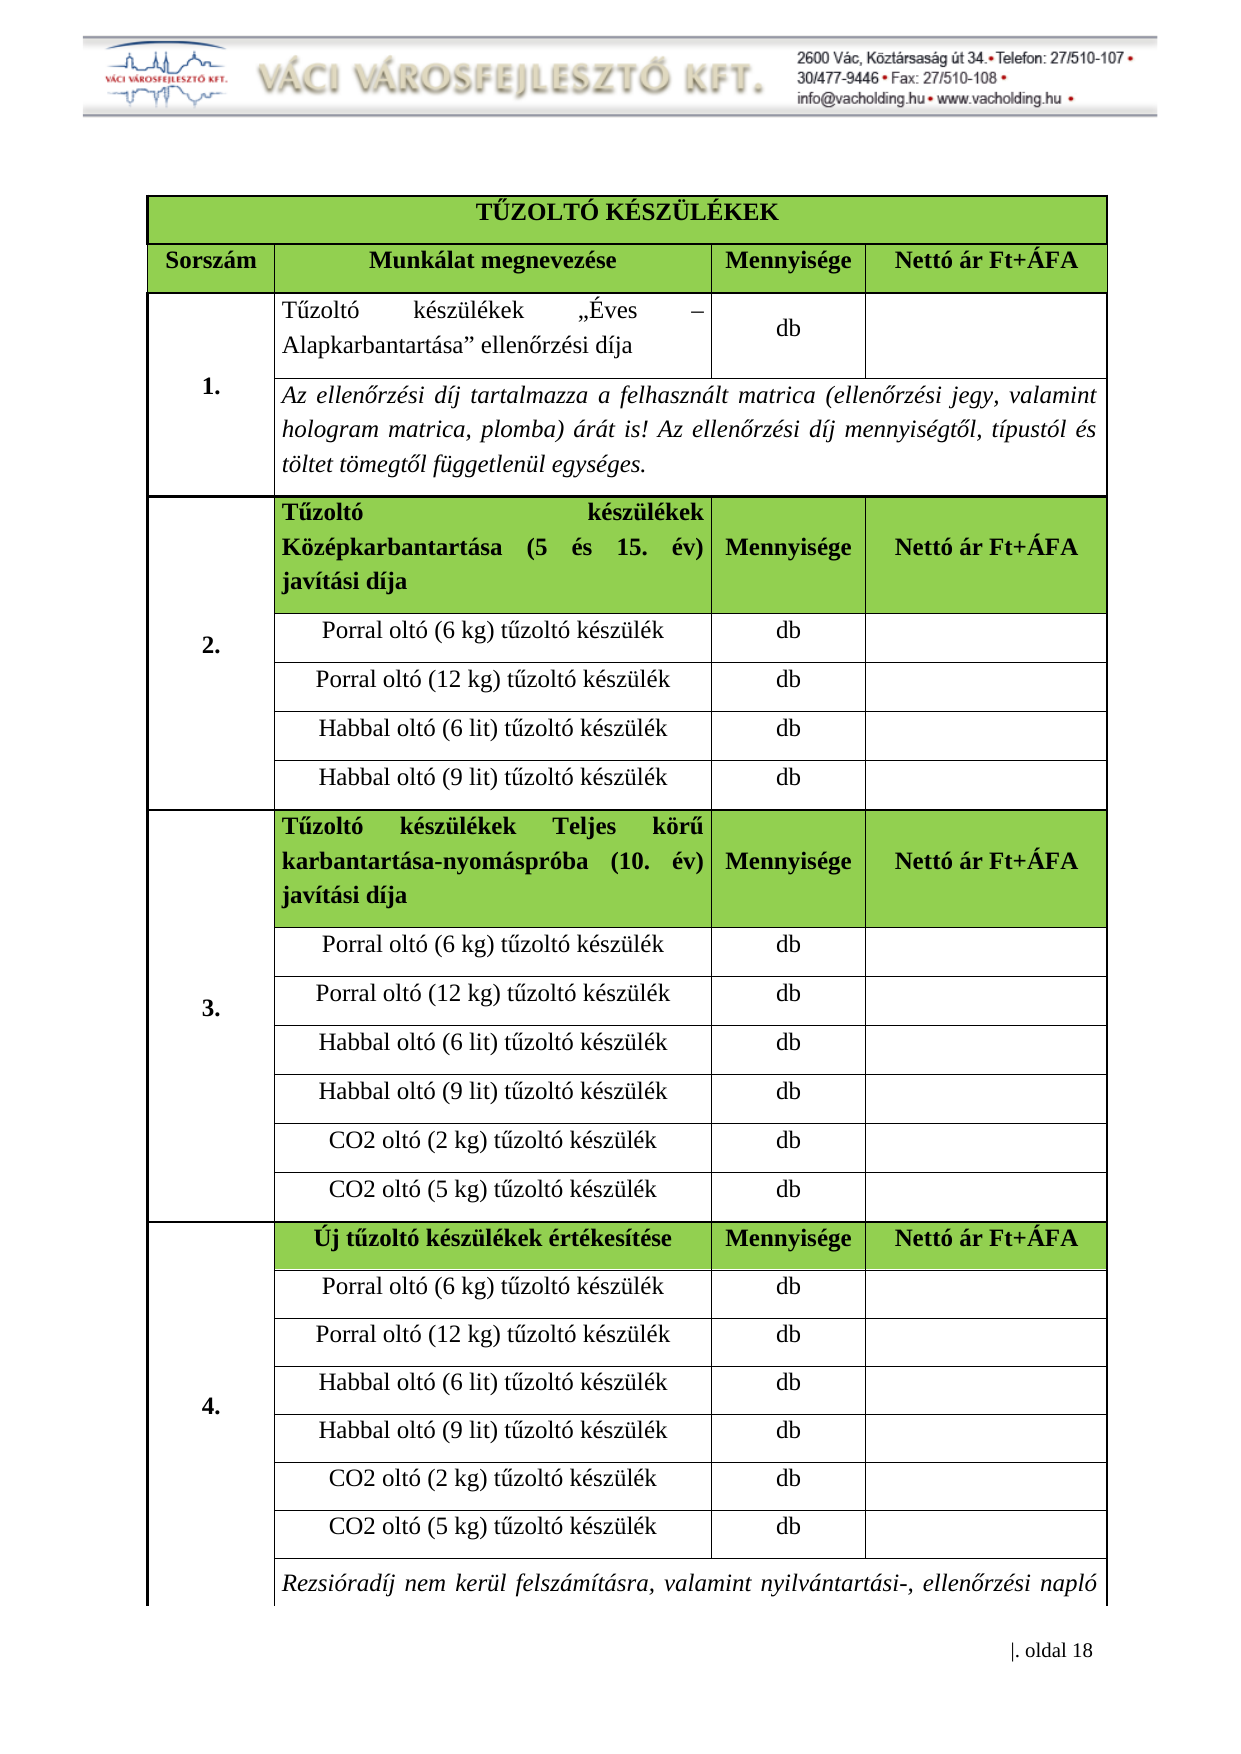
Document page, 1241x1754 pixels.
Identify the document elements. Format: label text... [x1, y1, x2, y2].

table_cell [866, 1319, 1106, 1366]
table_cell Mennyisége [712, 245, 865, 292]
table_cell CO2 oltó (2 kg) tűzoltó készülék [275, 1463, 711, 1510]
table_cell Nettó ár Ft+ÁFA [866, 1223, 1106, 1269]
picture [82, 35, 1158, 118]
table_cell 1. [149, 294, 274, 495]
table_cell [866, 1367, 1106, 1414]
table_cell db [712, 1319, 865, 1366]
table_cell Porral oltó (12 kg) tűzoltó készülék [275, 977, 711, 1025]
table_cell CO2 oltó (5 kg) tűzoltó készülék [275, 1511, 711, 1558]
table_cell [866, 1415, 1106, 1462]
table_cell [866, 977, 1106, 1025]
table_cell Új tűzoltó készülékek értékesítése [275, 1223, 711, 1269]
table_cell [866, 614, 1106, 662]
table_cell db [712, 294, 865, 378]
table_cell Mennyisége [712, 1223, 865, 1269]
table_cell db [712, 1124, 865, 1172]
table_cell Habbal oltó (6 lit) tűzoltó készülék [275, 712, 711, 760]
table_cell db [712, 1026, 865, 1074]
table_cell db [712, 928, 865, 976]
table_cell [866, 928, 1106, 976]
table_cell [866, 1026, 1106, 1074]
table_cell Munkálat megnevezése [275, 245, 711, 292]
table_cell db [712, 614, 865, 662]
table_cell db [712, 712, 865, 760]
table_cell db [712, 1075, 865, 1123]
table_cell [866, 663, 1106, 711]
table_cell Habbal oltó (9 lit) tűzoltó készülék [275, 761, 711, 809]
table_cell db [712, 1463, 865, 1510]
table_cell Tűzoltó készülékek Teljes körű karbantartása-nyomáspróba (10. év) javítási díja [275, 811, 711, 927]
table_cell [866, 1271, 1106, 1318]
table_cell [866, 1511, 1106, 1558]
table_cell Mennyisége [712, 498, 865, 613]
table_cell db [712, 761, 865, 809]
table_cell [866, 294, 1106, 378]
table_cell [866, 1463, 1106, 1510]
table_cell [866, 1124, 1106, 1172]
table_cell Habbal oltó (6 lit) tűzoltó készülék [275, 1026, 711, 1074]
table_cell Porral oltó (6 kg) tűzoltó készülék [275, 614, 711, 662]
table_header TŰZOLTÓ KÉSZÜLÉKEK [149, 197, 1106, 243]
table_cell Habbal oltó (9 lit) tűzoltó készülék [275, 1075, 711, 1123]
table_cell Porral oltó (6 kg) tűzoltó készülék [275, 928, 711, 976]
table_cell db [712, 1367, 865, 1414]
table_cell db [712, 1415, 865, 1462]
table_cell Nettó ár Ft+ÁFA [866, 811, 1106, 927]
table_cell db [712, 663, 865, 711]
table_cell Tűzoltó készülékek Középkarbantartása (5 és 15. év) javítási díja [275, 498, 711, 613]
table_cell [866, 761, 1106, 809]
table_cell Sorszám [148, 245, 274, 292]
table_cell [866, 712, 1106, 760]
table_cell Nettó ár Ft+ÁFA [866, 498, 1106, 613]
table_cell db [712, 1511, 865, 1558]
table_cell [866, 1173, 1106, 1221]
table_cell Az ellenőrzési díj tartalmazza a felhasznált matrica (ellenőrzési jegy, valamint hologram matrica, plomba) árát is! Az ellenőrzési díj mennyiségtől, típustól és töltet tömegtől függetlenül egységes. [275, 379, 1106, 495]
table_cell Porral oltó (12 kg) tűzoltó készülék [275, 1319, 711, 1366]
table_cell Mennyisége [712, 811, 865, 927]
table_cell db [712, 1271, 865, 1318]
table_cell [866, 1075, 1106, 1123]
table_cell db [712, 1173, 865, 1221]
table_cell 2. [149, 498, 274, 809]
table_cell Tűzoltó készülékek „Éves – Alapkarbantartása” ellenőrzési díja [275, 294, 711, 378]
table_cell db [712, 977, 865, 1025]
table_cell CO2 oltó (2 kg) tűzoltó készülék [275, 1124, 711, 1172]
table_cell Habbal oltó (6 lit) tűzoltó készülék [275, 1367, 711, 1414]
table_cell 4. [149, 1223, 274, 1606]
table_cell CO2 oltó (5 kg) tűzoltó készülék [275, 1173, 711, 1221]
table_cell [275, 1559, 1106, 1606]
table_cell Nettó ár Ft+ÁFA [866, 245, 1107, 292]
table_cell 3. [149, 811, 274, 1221]
table_cell Habbal oltó (9 lit) tűzoltó készülék [275, 1415, 711, 1462]
table_cell Porral oltó (12 kg) tűzoltó készülék [275, 663, 711, 711]
table_cell Porral oltó (6 kg) tűzoltó készülék [275, 1271, 711, 1318]
